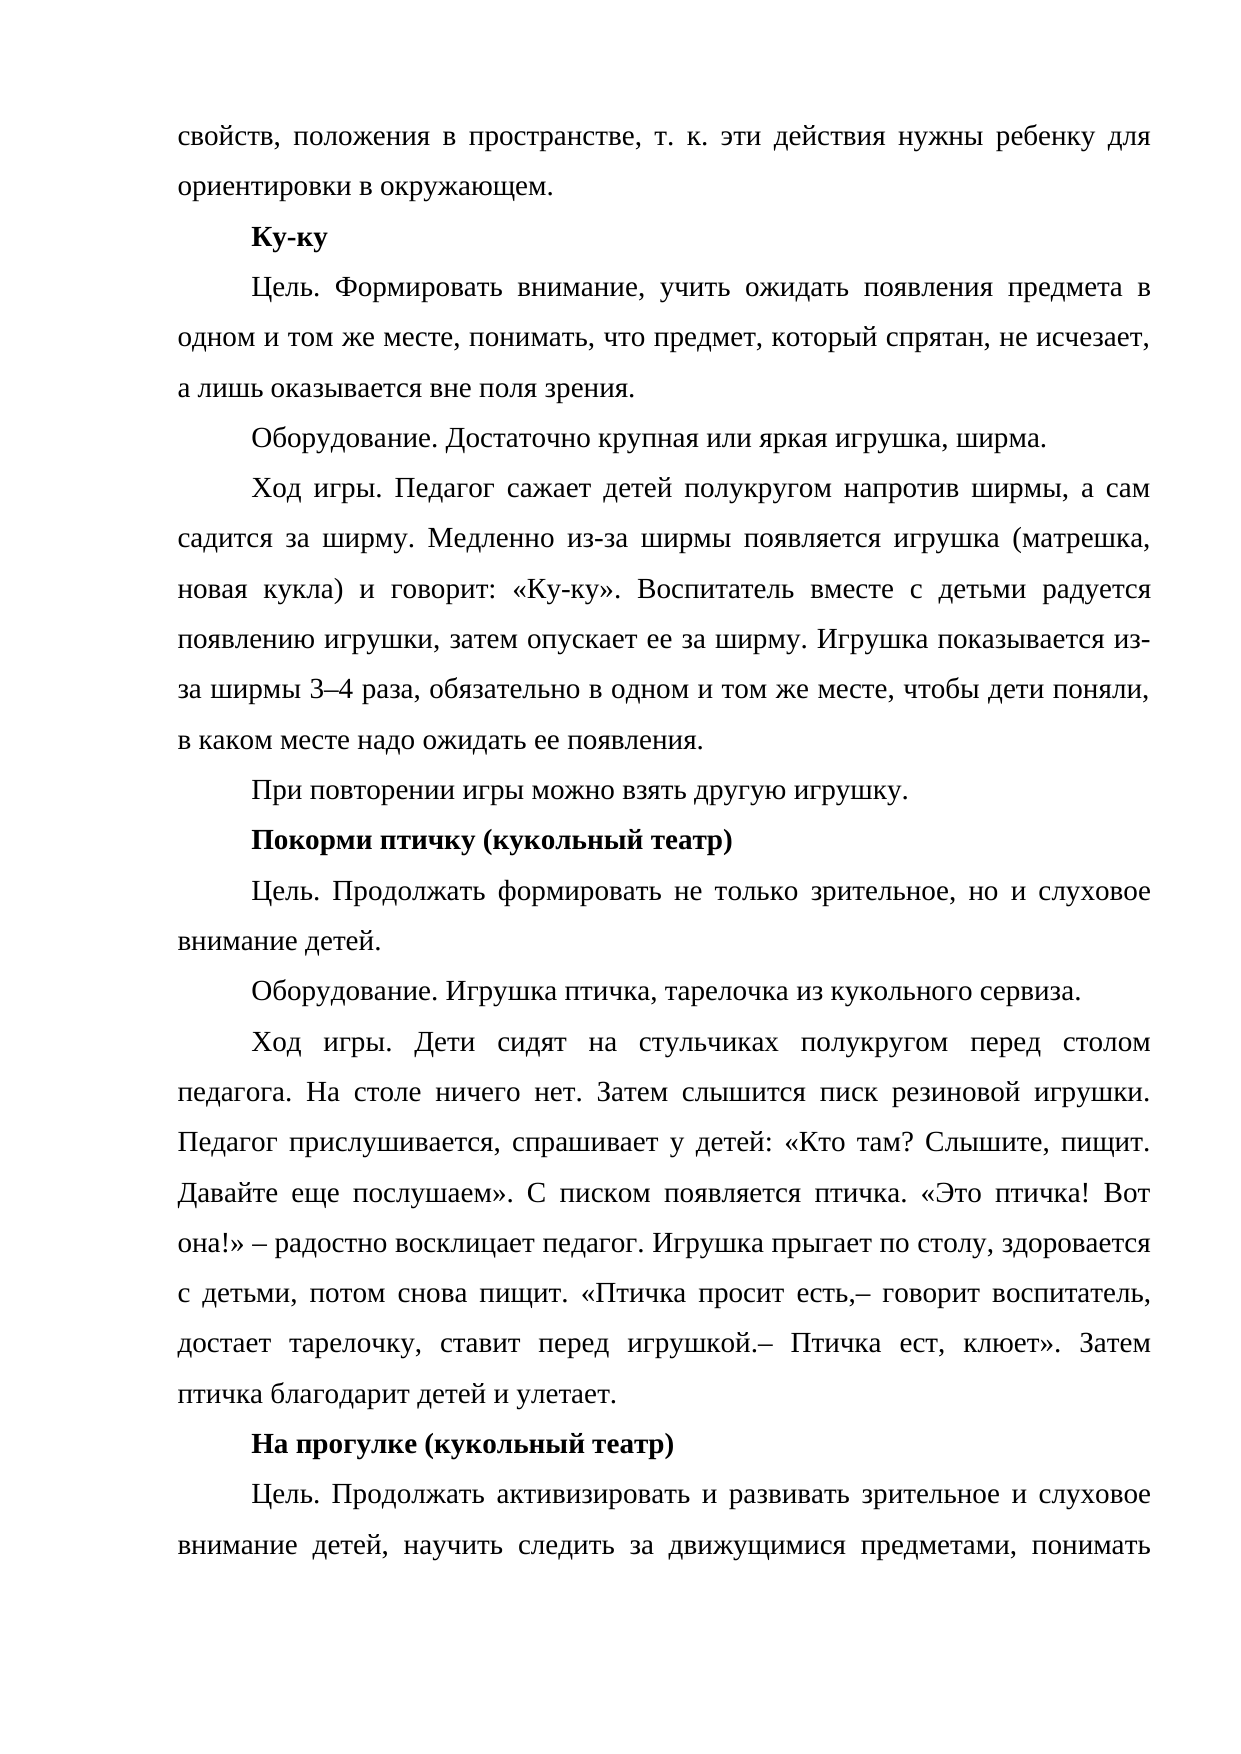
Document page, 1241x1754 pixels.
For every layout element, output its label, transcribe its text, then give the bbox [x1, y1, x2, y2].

text Оборудование. Достаточно крупная или яркая игрушка, ширма. [177, 420, 1152, 453]
text Покорми птичку (кукольный театр) [177, 822, 1152, 856]
text Оборудование. Игрушка птичка, тарелочка из кукольного сервиза. [177, 973, 1152, 1007]
text Цель. Продолжать формировать не только зрительное, но и слуховое внимание детей. [177, 873, 1152, 957]
text Цель. Формировать внимание, учить ожидать появления предмета в одном и том же месте, понимать, что предмет, который спрятан, не исчезает, а лишь оказывается вне поля зрения. [177, 269, 1152, 403]
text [177, 1477, 1152, 1560]
text При повторении игры можно взять другую игрушку. [177, 772, 1152, 806]
text Ку-ку [177, 219, 1152, 252]
text На прогулке (кукольный театр) [177, 1426, 1152, 1460]
text Ход игры. Педагог сажает детей полукругом напротив ширмы, а сам садится за ширму. Медленно из-за ширмы появляется игрушка (матрешка, новая кукла) и говорит: «Ку-ку». Воспитатель вместе с детьми радуется появлению игрушки, затем опускает ее за ширму. Игрушка показывается из-за ширмы 3–4 раза, обязательно в одном и том же месте, чтобы дети поняли, в каком месте надо ожидать ее появления. [177, 470, 1152, 755]
text Ход игры. Дети сидят на стульчиках полукругом перед столом педагога. На столе ничего нет. Затем слышится писк резиновой игрушки. Педагог прислушивается, спрашивает у детей: «Кто там? Слышите, пищит. Давайте еще послушаем». С писком появляется птичка. «Это птичка! Вот она!» – радостно восклицает педагог. Игрушка прыгает по столу, здоровается с детьми, потом снова пищит. «Птичка просит есть,– говорит воспитатель, достает тарелочку, ставит перед игрушкой.– Птичка ест, клюет». Затем птичка благодарит детей и улетает. [177, 1024, 1152, 1409]
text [177, 118, 1152, 202]
